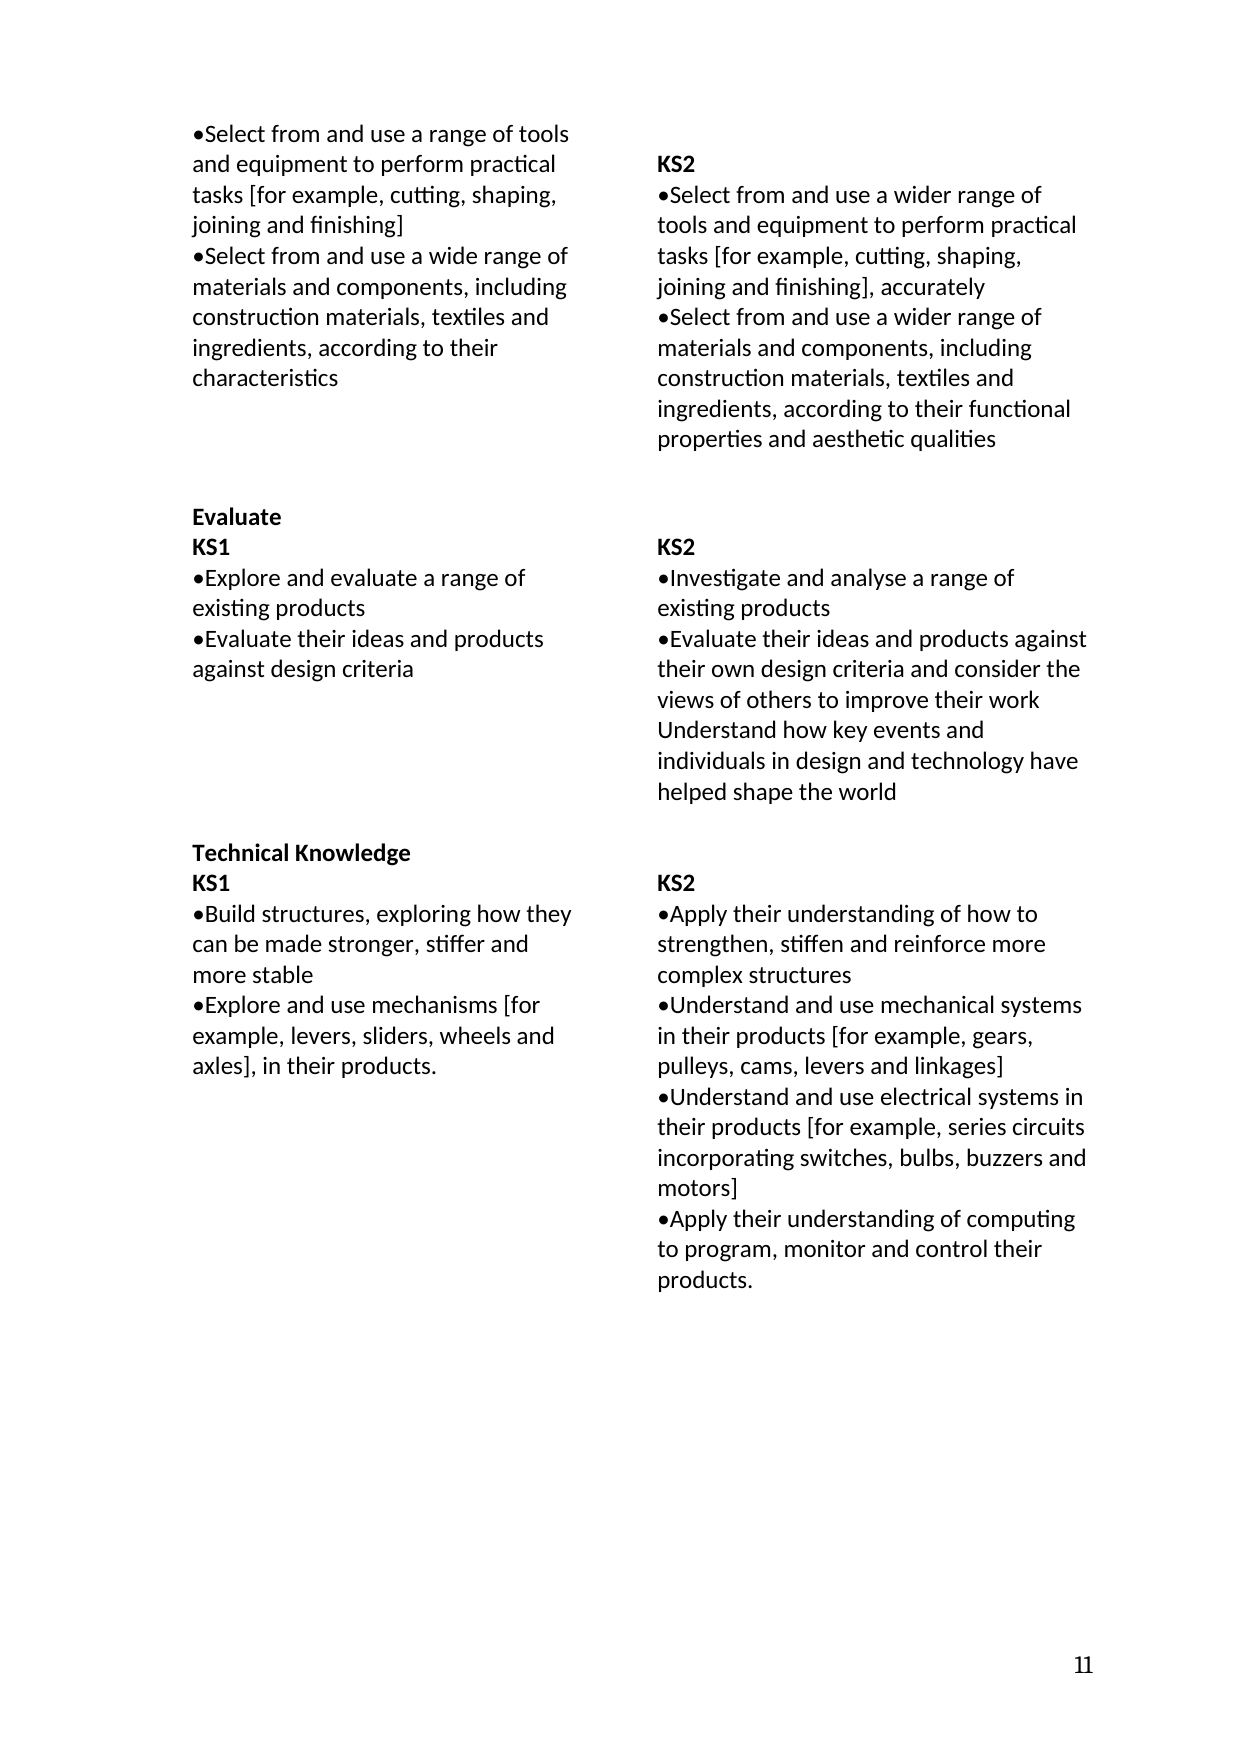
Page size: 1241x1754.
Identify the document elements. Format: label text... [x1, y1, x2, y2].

text •Build structures, exploring how they can be made stronger, stiffer and more stable [192, 898, 583, 989]
text •Investigate and analyse a range of existing products [657, 562, 1092, 623]
text •Evaluate their ideas and products against design criteria [192, 623, 583, 684]
text •Explore and use mechanisms [for example, levers, sliders, wheels and axles], in their products. [192, 989, 583, 1081]
text KS2 [657, 532, 1092, 562]
text •Evaluate their ideas and products against their own design criteria and consider the views of others to improve their work [657, 623, 1092, 715]
text •Select from and use a wider range of tools and equipment to perform practical tasks [for example, cutting, shaping, joining and finishing], accurately [657, 179, 1092, 301]
text •Explore and evaluate a range of existing products [192, 562, 583, 623]
text •Understand and use mechanical systems in their products [for example, gears, pulleys, cams, levers and linkages] [657, 989, 1092, 1081]
text •Understand and use electrical systems in their products [for example, series circuits incorporating switches, bulbs, buzzers and motors] [657, 1081, 1092, 1203]
text Technical Knowledge [192, 837, 583, 867]
text Understand how key events and individuals in design and technology have helped shape the world [657, 715, 1092, 806]
text KS1 [192, 532, 583, 562]
text •Select from and use a range of tools and equipment to perform practical tasks [for example, cutting, shaping, joining and finishing] [192, 118, 583, 240]
text Evaluate [192, 501, 583, 532]
text •Apply their understanding of how to strengthen, stiffen and reinforce more complex structures [657, 898, 1092, 989]
text KS2 [657, 149, 1092, 179]
text KS1 [192, 867, 583, 898]
text •Apply their understanding of computing to program, monitor and control their products. [657, 1203, 1092, 1294]
text •Select from and use a wide range of materials and components, including construction materials, textiles and ingredients, according to their characteristics [192, 240, 583, 393]
text KS2 [657, 867, 1092, 898]
text •Select from and use a wider range of materials and components, including construction materials, textiles and ingredients, according to their functional properties and aesthetic qualities [657, 301, 1092, 454]
